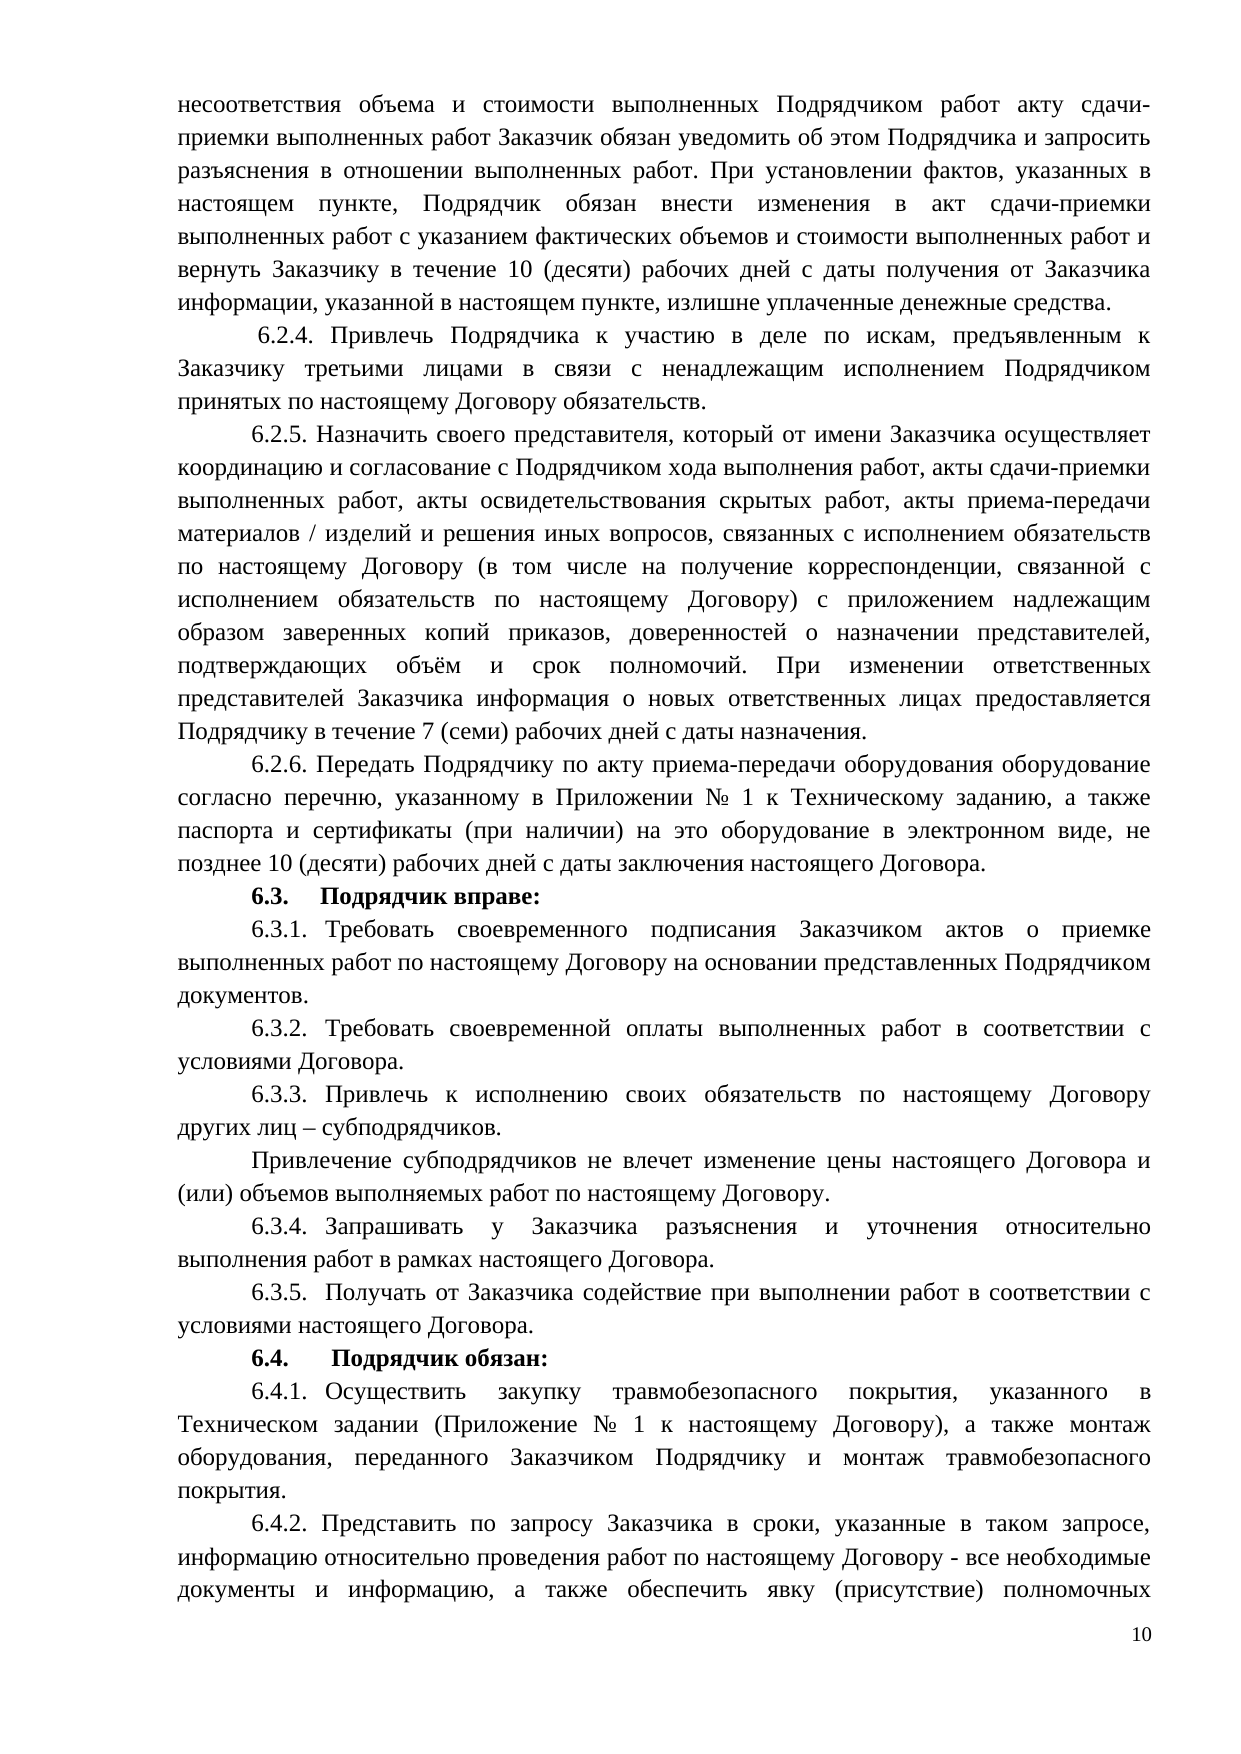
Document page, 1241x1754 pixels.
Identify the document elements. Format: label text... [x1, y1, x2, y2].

text 6.3.1. Требовать своевременного подписания Заказчиком актов о приемке выполненных работ по настоящему Договору на основании представленных Подрядчиком документов. [177, 914, 1152, 1009]
text 6.3.5. Получать от Заказчика содействие при выполнении работ в соответствии с условиями настоящего Договора. [177, 1277, 1152, 1339]
text 6.2.6. Передать Подрядчику по акту приема-передачи оборудования оборудование согласно перечню, указанному в Приложении № 1 к Техническому заданию, а также паспорта и сертификаты (при наличии) на это оборудование в электронном виде, не позднее 10 (десяти) рабочих дней с даты заключения настоящего Договора. [177, 749, 1152, 877]
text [177, 89, 1152, 316]
text 6.2.4. Привлечь Подрядчика к участию в деле по искам, предъявленным к Заказчику третьими лицами в связи с ненадлежащим исполнением Подрядчиком принятых по настоящему Договору обязательств. [177, 320, 1152, 414]
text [177, 1508, 1152, 1603]
text Привлечение субподрядчиков не влечет изменение цены настоящего Договора и (или) объемов выполняемых работ по настоящему Договору. [177, 1145, 1152, 1207]
text 6.3. Подрядчик вправе: [177, 881, 1152, 910]
text 6.4. Подрядчик обязан: [177, 1343, 1152, 1372]
text 6.4.1. Осуществить закупку травмобезопасного покрытия, указанного в Техническом задании (Приложение № 1 к настоящему Договору), а также монтаж оборудования, переданного Заказчиком Подрядчику и монтаж травмобезопасного покрытия. [177, 1376, 1152, 1504]
text 6.2.5. Назначить своего представителя, который от имени Заказчика осуществляет координацию и согласование с Подрядчиком хода выполнения работ, акты сдачи-приемки выполненных работ, акты освидетельствования скрытых работ, акты приема-передачи материалов / изделий и решения иных вопросов, связанных с исполнением обязательств по настоящему Договору (в том числе на получение корреспонденции, связанной с исполнением обязательств по настоящему Договору) с приложением надлежащим образом заверенных копий приказов, доверенностей о назначении представителей, подтверждающих объём и срок полномочий. При изменении ответственных представителей Заказчика информация о новых ответственных лицах предоставляется Подрядчику в течение 7 (семи) рабочих дней с даты назначения. [177, 419, 1152, 745]
text 6.3.4. Запрашивать у Заказчика разъяснения и уточнения относительно выполнения работ в рамках настоящего Договора. [177, 1211, 1152, 1273]
text 6.3.3. Привлечь к исполнению своих обязательств по настоящему Договору других лиц – субподрядчиков. [177, 1079, 1152, 1141]
text 6.3.2. Требовать своевременной оплаты выполненных работ в соответствии с условиями Договора. [177, 1013, 1152, 1075]
